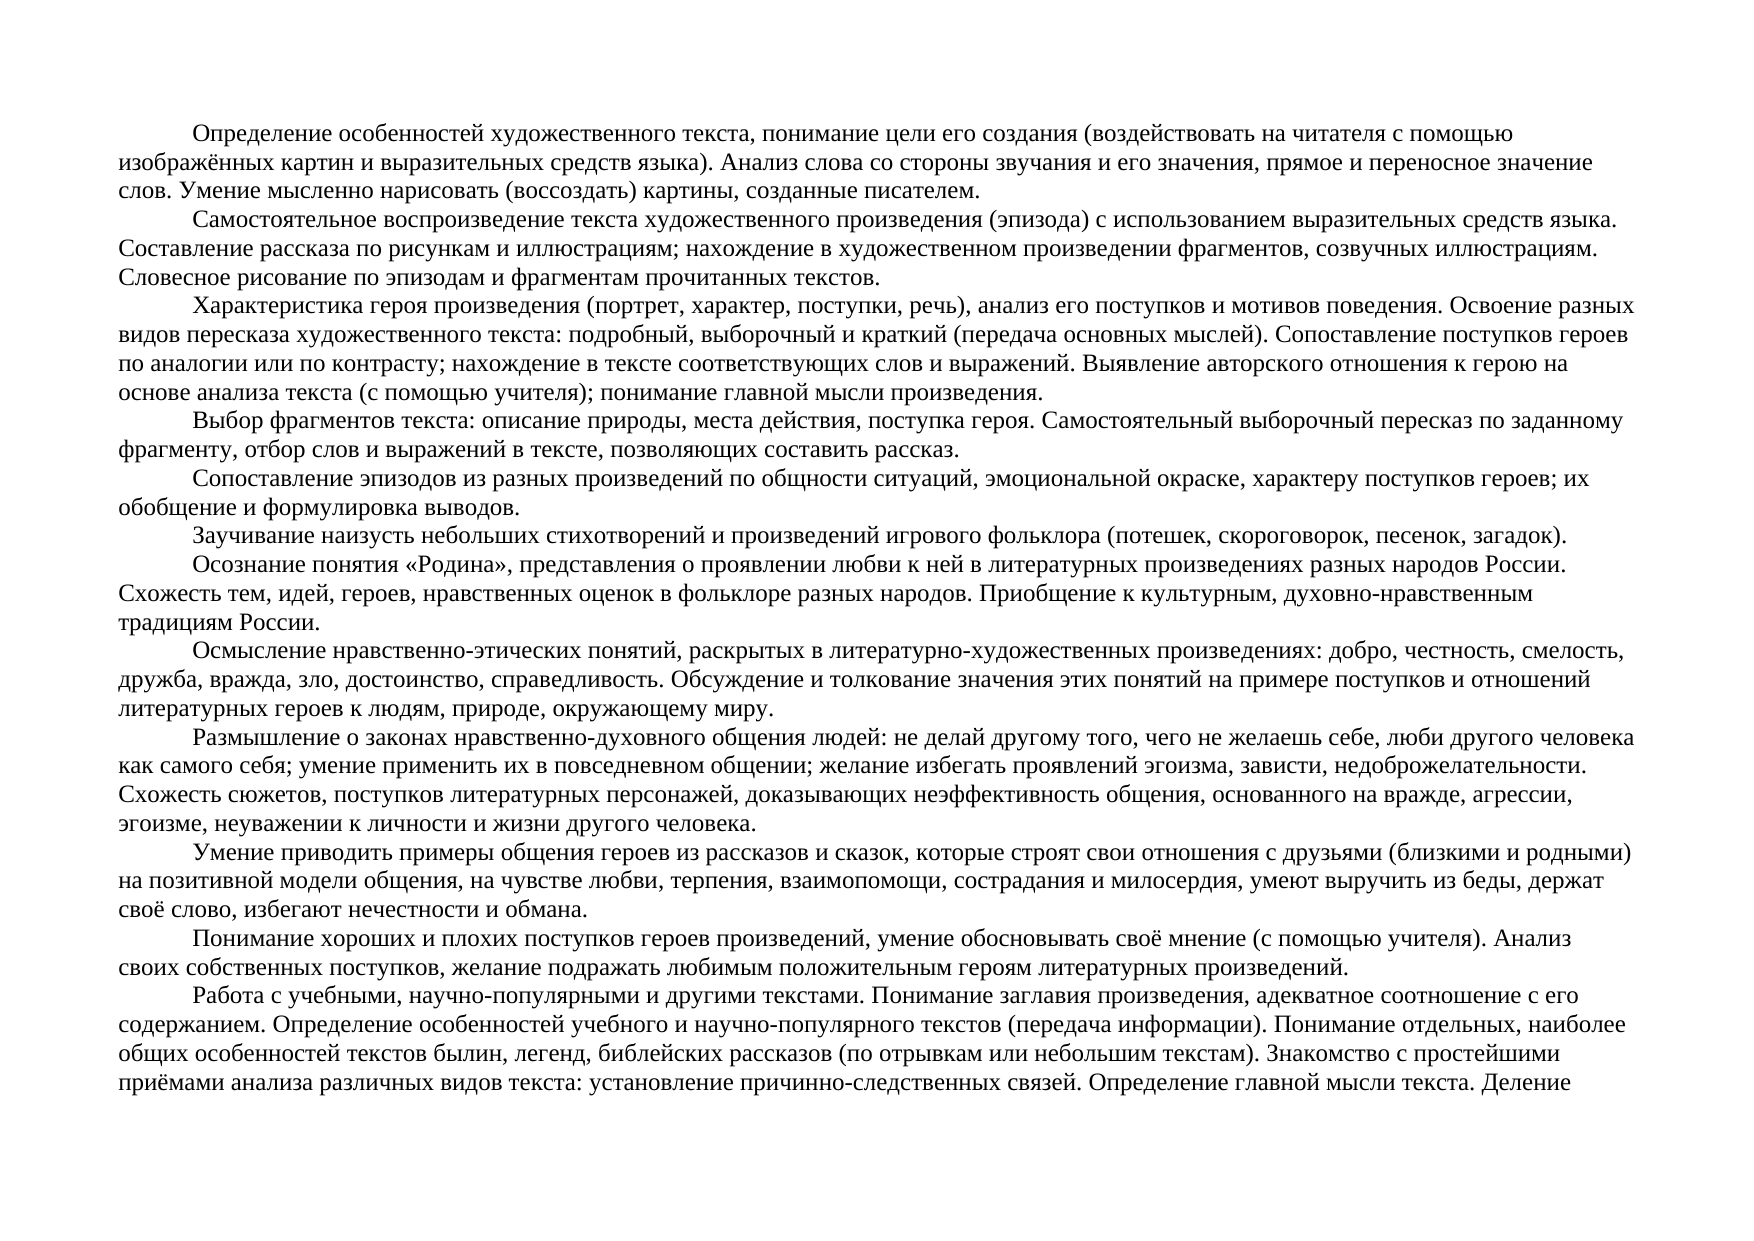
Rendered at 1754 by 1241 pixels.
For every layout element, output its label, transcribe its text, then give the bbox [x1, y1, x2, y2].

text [118, 981, 1636, 1096]
text Сопоставление эпизодов из разных произведений по общности ситуаций, эмоциональной окраске, характеру поступков героев; их обобщение и формулировка выводов. [118, 463, 1636, 521]
text Размышление о законах нравственно-духовного общения людей: не делай другому того, чего не желаешь себе, люби другого человека как самого себя; умение применить их в повседневном общении; желание избегать проявлений эгоизма, зависти, недоброжелательности. Схожесть сюжетов, поступков литературных персонажей, доказывающих неэффективность общения, основанного на вражде, агрессии, эгоизме, неуважении к личности и жизни другого человека. [118, 722, 1636, 837]
text Определение особенностей художественного текста, понимание цели его создания (воздействовать на читателя с помощью изображённых картин и выразительных средств языка). Анализ слова со стороны звучания и его значения, прямое и переносное значение слов. Умение мысленно нарисовать (воссоздать) картины, созданные писателем. [118, 118, 1636, 204]
text Заучивание наизусть небольших стихотворений и произведений игрового фольклора (потешек, скороговорок, песенок, загадок). [118, 521, 1636, 549]
text Выбор фрагментов текста: описание природы, места действия, поступка героя. Самостоятельный выборочный пересказ по заданному фрагменту, отбор слов и выражений в тексте, позволяющих составить рассказ. [118, 406, 1636, 463]
text Характеристика героя произведения (портрет, характер, поступки, речь), анализ его поступков и мотивов поведения. Освоение разных видов пересказа художественного текста: подробный, выборочный и краткий (передача основных мыслей). Сопоставление поступков героев по аналогии или по контрасту; нахождение в тексте соответствующих слов и выражений. Выявление авторского отношения к герою на основе анализа текста (с помощью учителя); понимание главной мысли произведения. [118, 291, 1636, 406]
text Осмысление нравственно-этических понятий, раскрытых в литературно-художественных произведениях: добро, честность, смелость, дружба, вражда, зло, достоинство, справедливость. Обсуждение и толкование значения этих понятий на примере поступков и отношений литературных героев к людям, природе, окружающему миру. [118, 636, 1636, 722]
text Самостоятельное воспроизведение текста художественного произведения (эпизода) с использованием выразительных средств языка. Составление рассказа по рисункам и иллюстрациям; нахождение в художественном произведении фрагментов, созвучных иллюстрациям. Словесное рисование по эпизодам и фрагментам прочитанных текстов. [118, 204, 1636, 291]
text Осознание понятия «Родина», представления о проявлении любви к ней в литературных произведениях разных народов России. Схожесть тем, идей, героев, нравственных оценок в фольклоре разных народов. Приобщение к культурным, духовно-нравственным традициям России. [118, 549, 1636, 636]
text Умение приводить примеры общения героев из рассказов и сказок, которые строят свои отношения с друзьями (близкими и родными) на позитивной модели общения, на чувстве любви, терпения, взаимопомощи, сострадания и милосердия, умеют выручить из беды, держат своё слово, избегают нечестности и обмана. [118, 837, 1636, 923]
text Понимание хороших и плохих поступков героев произведений, умение обосновывать своё мнение (с помощью учителя). Анализ своих собственных поступков, желание подражать любимым положительным героям литературных произведений. [118, 923, 1636, 981]
